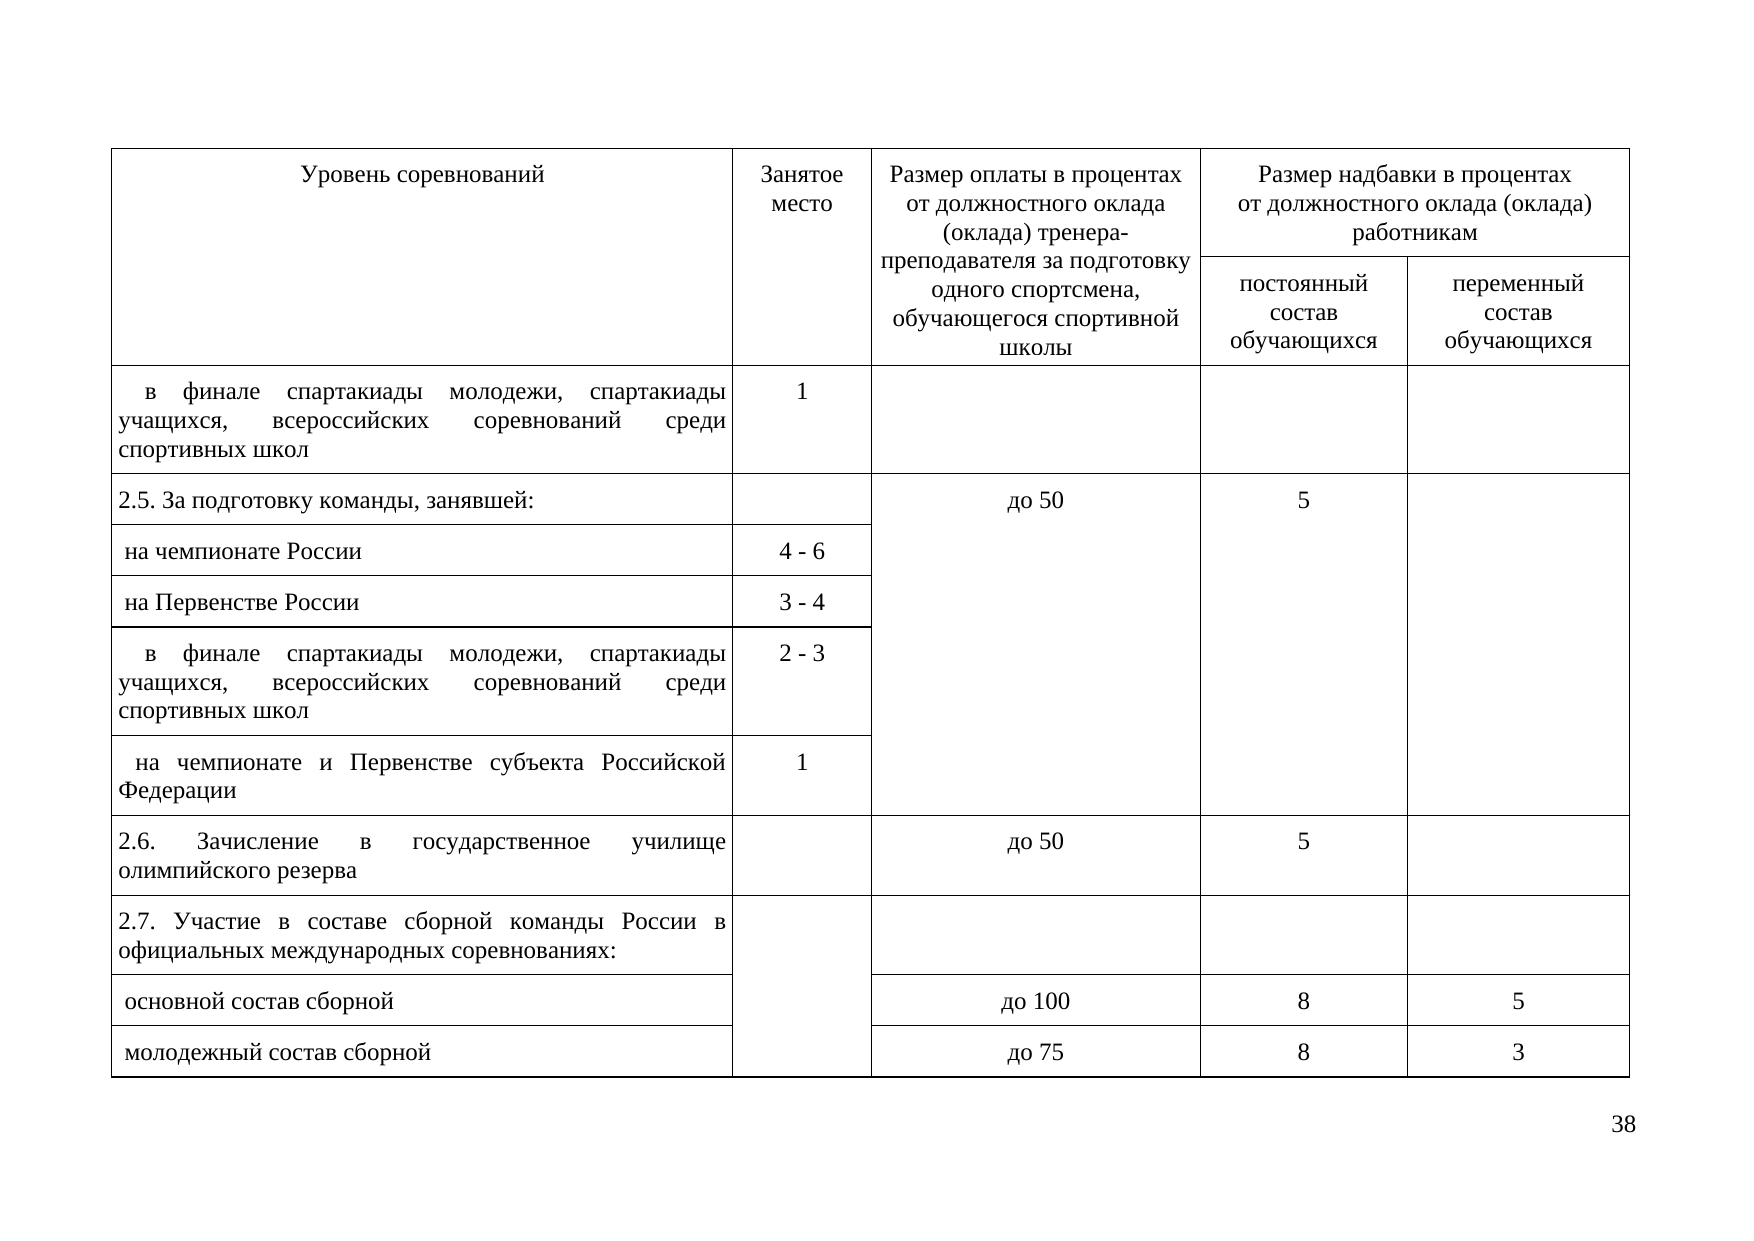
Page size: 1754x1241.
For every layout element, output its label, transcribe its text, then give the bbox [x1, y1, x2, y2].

table_cell основной состав сборной [112, 975, 732, 1025]
table_cell на чемпионате и Первенстве субъекта Российской Федерации [112, 736, 732, 815]
table_cell [733, 816, 871, 894]
table_cell 8 [1201, 1026, 1407, 1076]
table_cell 3 - 4 [733, 576, 871, 626]
table_cell до 50 [872, 816, 1200, 894]
table_cell 5 [1201, 474, 1407, 815]
table_cell [733, 474, 871, 524]
table_cell [733, 896, 871, 1076]
table_cell на Первенстве России [112, 576, 732, 626]
table_cell 2.7. Участие в составе сборной команды России в официальных международных соревнованиях: [112, 896, 732, 974]
table_cell [872, 896, 1200, 974]
table_cell до 100 [872, 975, 1200, 1025]
table_cell 4 - 6 [733, 525, 871, 575]
table_cell 2.5. За подготовку команды, занявшей: [112, 474, 732, 524]
table_cell молодежный состав сборной [112, 1026, 732, 1076]
table_cell в финале спартакиады молодежи, спартакиады учащихся, всероссийских соревнований среди спортивных школ [112, 628, 732, 735]
table_cell [1201, 896, 1407, 974]
table_cell переменный состав обучающихся [1408, 257, 1629, 365]
table_cell 2 - 3 [733, 628, 871, 735]
table_cell 8 [1201, 975, 1407, 1025]
table_cell [1408, 896, 1629, 974]
table_cell до 50 [872, 474, 1200, 815]
table_cell [1408, 816, 1629, 894]
table_cell постоянный состав обучающихся [1201, 257, 1407, 365]
table_cell 5 [1201, 816, 1407, 894]
table_cell 5 [1408, 975, 1629, 1025]
table_cell 1 [733, 366, 871, 473]
table_cell в финале спартакиады молодежи, спартакиады учащихся, всероссийских соревнований среди спортивных школ [112, 366, 732, 473]
table_header Размер надбавки в процентах от должностного оклада (оклада) работникам [1201, 149, 1629, 256]
table_header Занятое место [733, 149, 871, 365]
table_cell на чемпионате России [112, 525, 732, 575]
table_cell 1 [733, 736, 871, 815]
table_cell 2.6. Зачисление в государственное училище олимпийского резерва [112, 816, 732, 894]
table_cell до 75 [872, 1026, 1200, 1076]
table_header Размер оплаты в процентах от должностного оклада (оклада) тренера- преподавателя за подготовку одного спортсмена, обучающегося спортивной школы [872, 149, 1200, 365]
table_cell 3 [1408, 1026, 1629, 1076]
table_cell [1408, 474, 1629, 815]
table_header Уровень соревнований [112, 149, 732, 365]
